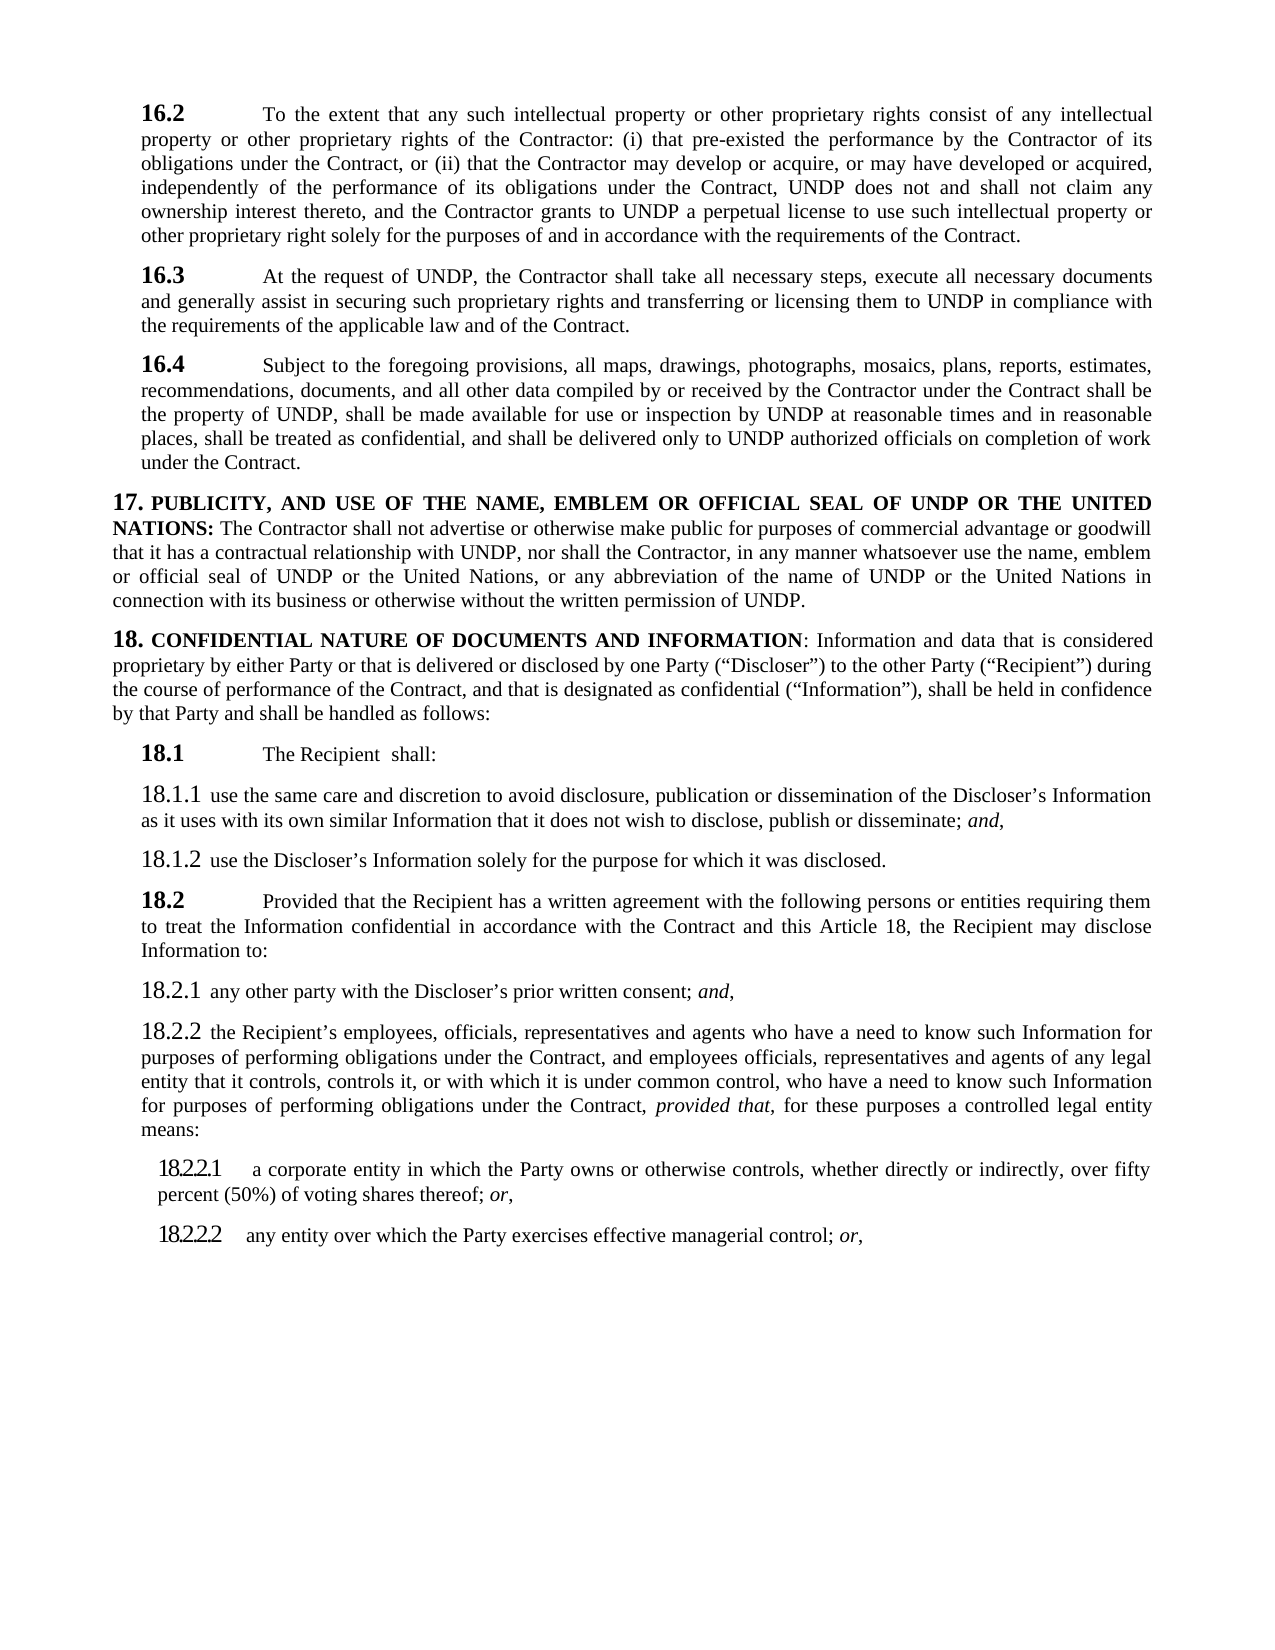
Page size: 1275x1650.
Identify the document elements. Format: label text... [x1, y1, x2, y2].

list CONFIDENTIAL NATURE OF DOCUMENTS AND INFORMATION: Information and data that is considered proprietary by either Party or that is delivered or disclosed by one Party (“Discloser”) to the other Party (“Recipient”) during the course of performance of the Contract, and that is designated as confidential (“Information”), shall be held in confidence by that Party and shall be handled as follows: [112, 624, 1153, 725]
list any entity over which the Party exercises effective managerial control; or, [157, 1219, 1210, 1248]
list the Recipient’s employees, officials, representatives and agents who have a need to know such Information for purposes of performing obligations under the Contract, and employees officials, representatives and agents of any legal entity that it controls, controls it, or with which it is under common control, who have a need to know such Information for purposes of performing obligations under the Contract, provided that, for these purposes a controlled legal entity means: [141, 1016, 1153, 1141]
list use the Discloser’s Information solely for the purpose for which it was disclosed. [141, 844, 1210, 873]
list PUBLICITY, AND USE OF THE NAME, EMBLEM OR OFFICIAL SEAL OF UNDP OR THE UNITED NATIONS: The Contractor shall not advertise or otherwise make public for purposes of commercial advantage or goodwill that it has a contractual relationship with UNDP, nor shall the Contractor, in any manner whatsoever use the name, emblem or official seal of UNDP or the United Nations, or any abbreviation of the name of UNDP or the United Nations in connection with its business or otherwise without the written permission of UNDP. [112, 487, 1154, 612]
list use the same care and discretion to avoid disclosure, publication or dissemination of the Discloser’s Information as it uses with its own similar Information that it does not wish to disclose, publish or disseminate; and, [141, 779, 1153, 832]
list At the request of UNDP, the Contractor shall take all necessary steps, execute all necessary documents and generally assist in securing such proprietary rights and transferring or licensing them to UNDP in compliance with the requirements of the applicable law and of the Contract. [141, 260, 1154, 337]
list a corporate entity in which the Party owns or otherwise controls, whether directly or indirectly, over fifty percent (50%) of voting shares thereof; or, [157, 1153, 1153, 1206]
list The Recipient shall: [141, 738, 1210, 766]
list any other party with the Discloser’s prior written consent; and, [141, 975, 1210, 1003]
list Subject to the foregoing provisions, all maps, drawings, photographs, mosaics, plans, reports, estimates, recommendations, documents, and all other data compiled by or received by the Contractor under the Contract shall be the property of UNDP, shall be made available for use or inspection by UNDP at reasonable times and in reasonable places, shall be treated as confidential, and shall be delivered only to UNDP authorized officials on completion of work under the Contract. [141, 349, 1153, 474]
list Provided that the Recipient has a written agreement with the following persons or entities requiring them to treat the Information confidential in accordance with the Contract and this Article 18, the Recipient may disclose Information to: [141, 886, 1153, 962]
list To the extent that any such intellectual property or other proprietary rights consist of any intellectual property or other proprietary rights of the Contractor: (i) that pre-existed the performance by the Contractor of its obligations under the Contract, or (ii) that the Contractor may develop or acquire, or may have developed or acquired, independently of the performance of its obligations under the Contract, UNDP does not and shall not claim any ownership interest thereto, and the Contractor grants to UNDP a perpetual license to use such intellectual property or other proprietary right solely for the purposes of and in accordance with the requirements of the Contract. [141, 98, 1154, 247]
